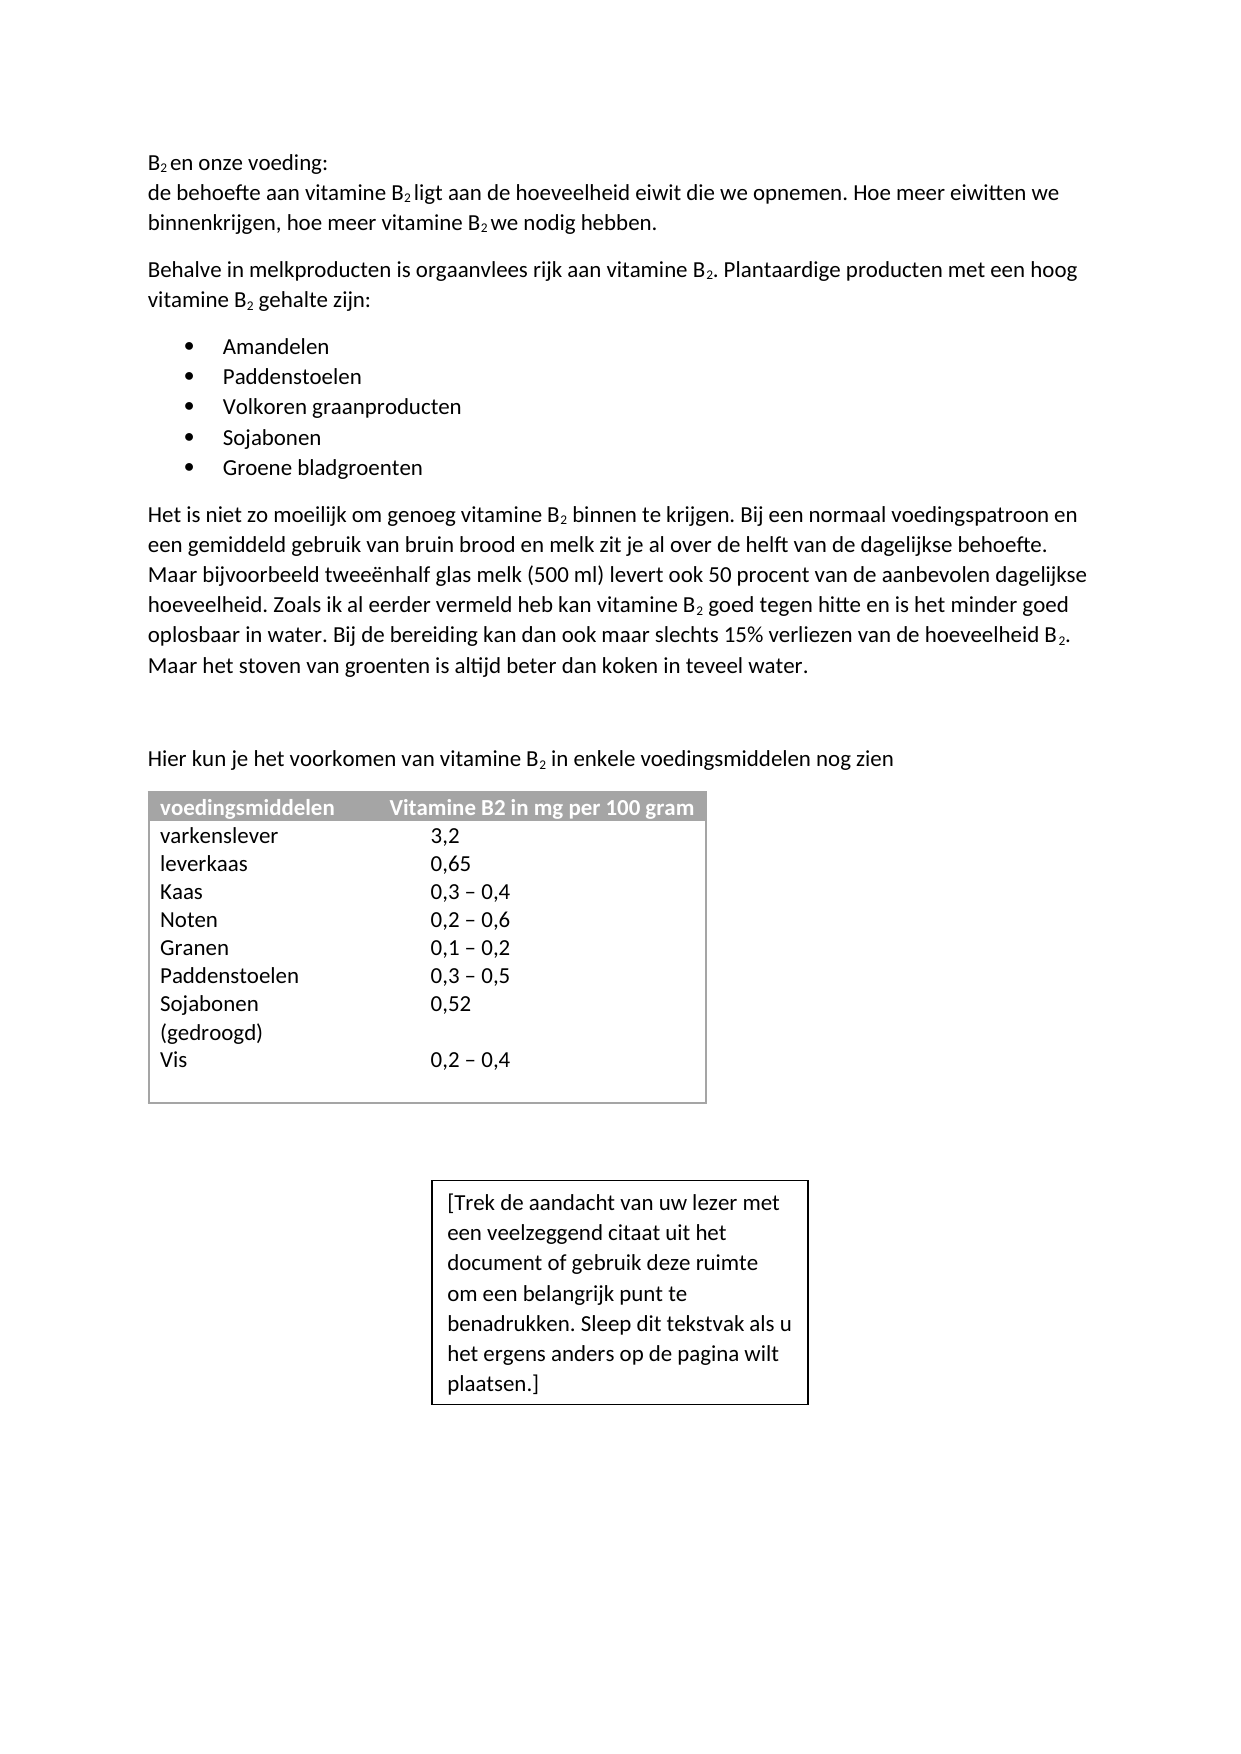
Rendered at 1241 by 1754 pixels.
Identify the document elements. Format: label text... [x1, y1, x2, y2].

list Paddenstoelen [185, 362, 1093, 390]
table_cell 0,2 – 0,4 [378, 1046, 705, 1102]
text Behalve in melkproducten is orgaanvlees rijk aan vitamine B2. Plantaardige producten met een hoog vitamine B2 gehalte zijn: [148, 255, 1093, 313]
table_cell Granen [150, 934, 378, 962]
table_header voedingsmiddelen [150, 794, 378, 821]
table_cell 0,2 – 0,6 [378, 906, 705, 933]
text Het is niet zo moeilijk om genoeg vitamine B2 binnen te krijgen. Bij een normaal voedingspatroon en een gemiddeld gebruik van bruin brood en melk zit je al over de helft van de dagelijkse behoefte. Maar bijvoorbeeld tweeënhalf glas melk (500 ml) levert ook 50 procent van de aanbevolen dagelijkse hoeveelheid. Zoals ik al eerder vermeld heb kan vitamine B2 goed tegen hitte en is het minder goed oplosbaar in water. Bij de bereiding kan dan ook maar slechts 15% verliezen van de hoeveelheid B2. Maar het stoven van groenten is altijd beter dan koken in teveel water. [148, 500, 1093, 679]
text Hier kun je het voorkomen van vitamine B2 in enkele voedingsmiddelen nog zien [148, 744, 1093, 772]
table_cell Sojabonen (gedroogd) [150, 990, 378, 1046]
table_cell 3,2 [378, 821, 705, 849]
list Volkoren graanproducten [185, 392, 1093, 420]
table_cell 0,52 [378, 990, 705, 1046]
list Sojabonen [185, 423, 1093, 451]
table_cell Paddenstoelen [150, 962, 378, 989]
table_cell 0,3 – 0,4 [378, 878, 705, 906]
table_cell 0,3 – 0,5 [378, 962, 705, 989]
table_cell varkenslever [150, 821, 378, 849]
table_header Vitamine B2 in mg per 100 gram [378, 794, 705, 821]
list Amandelen [185, 332, 1093, 360]
table_cell 0,65 [378, 850, 705, 877]
table_cell Kaas [150, 878, 378, 906]
text B2 en onze voeding: de behoefte aan vitamine B2 ligt aan de hoeveelheid eiwit die we opnemen. Hoe meer eiwitten we binnenkrijgen, hoe meer vitamine B2 we nodig hebben. [148, 148, 1093, 236]
table_cell Noten [150, 906, 378, 933]
list Groene bladgroenten [185, 453, 1093, 481]
table_cell Vis [150, 1046, 378, 1102]
table_cell leverkaas [150, 850, 378, 877]
table_cell 0,1 – 0,2 [378, 934, 705, 962]
